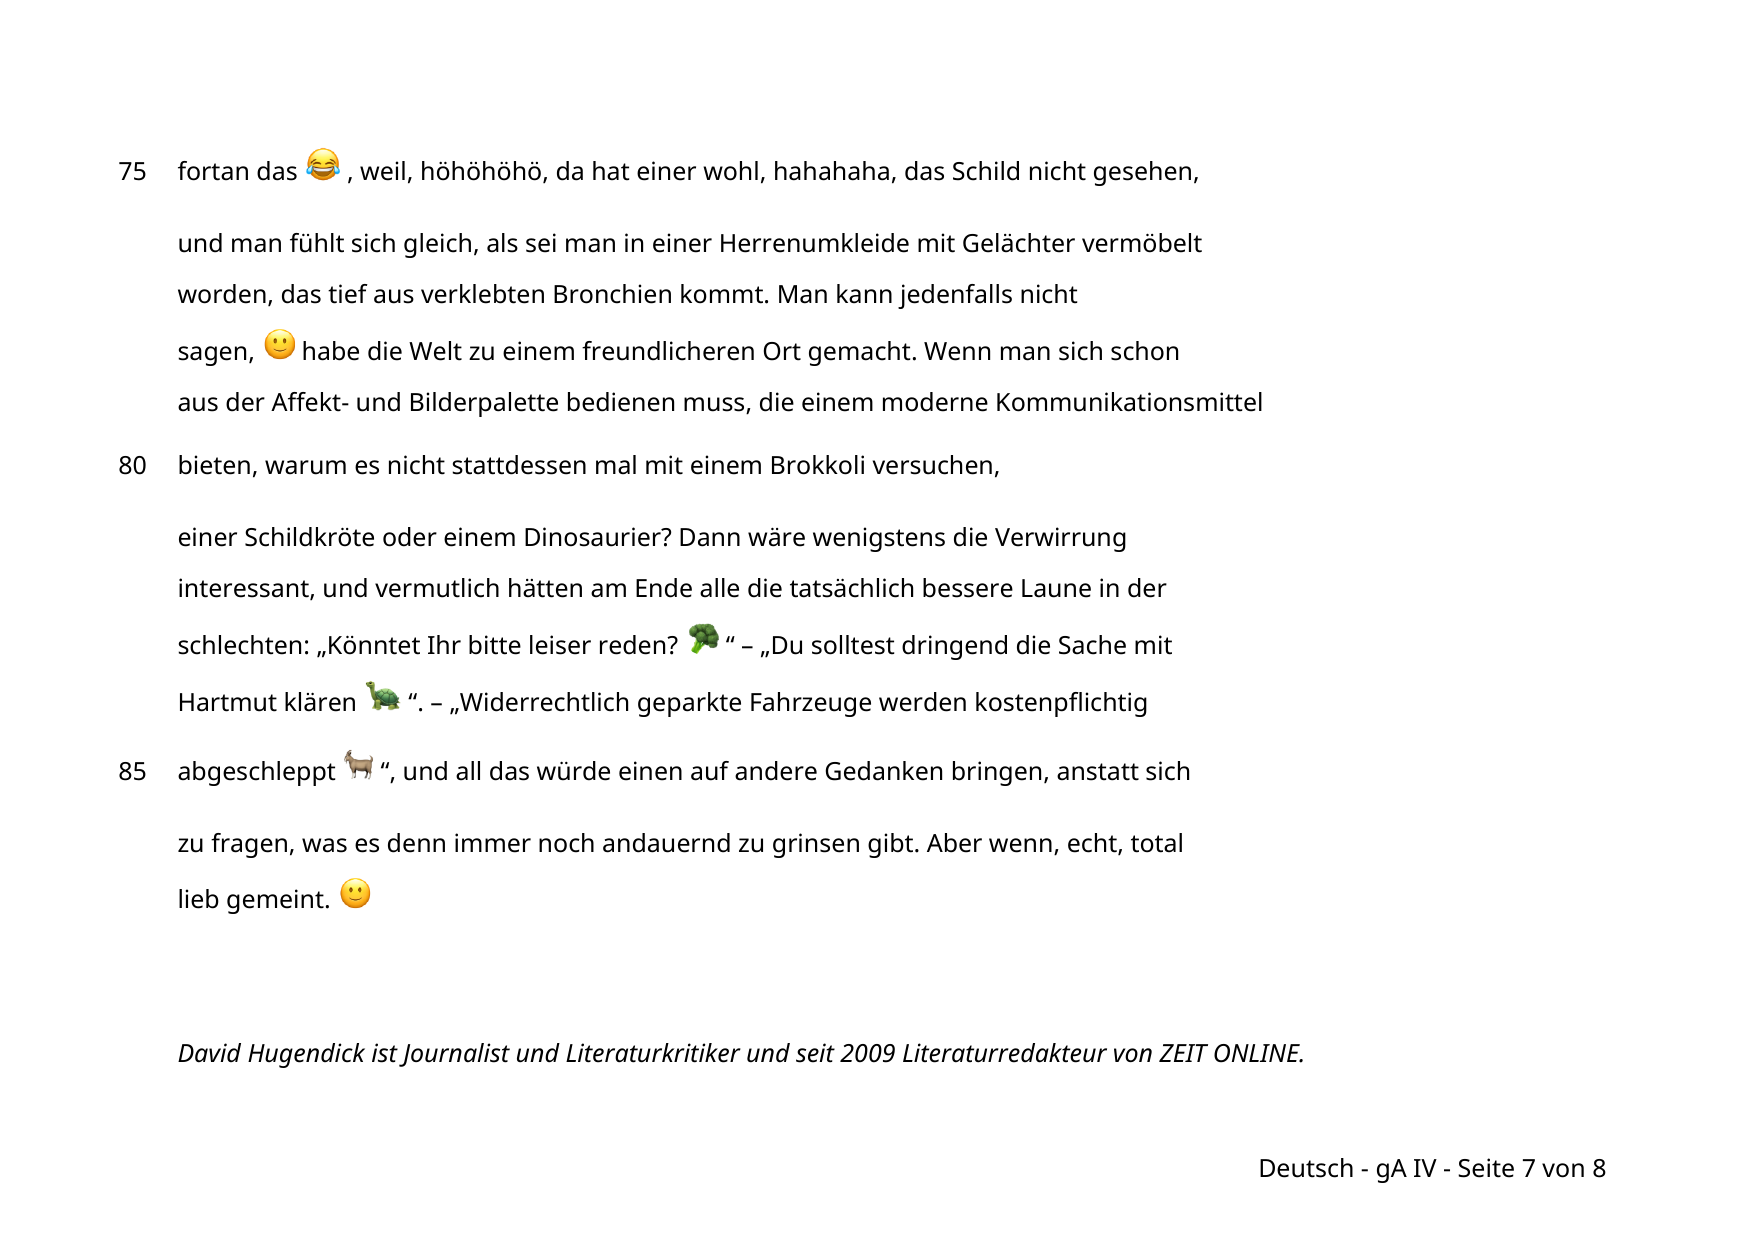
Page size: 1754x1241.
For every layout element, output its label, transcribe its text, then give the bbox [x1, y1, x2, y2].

list 75 fortan das , weil, höhöhöhö, da hat einer wohl, hahahaha, das Schild nicht gesehen, [118, 148, 1606, 187]
list sagen, habe die Welt zu einem freundlicheren Ort gemacht. Wenn man sich schon [177, 327, 1606, 367]
list David Hugendick ist Journalist und Literaturkritiker und seit 2009 Literaturredakteur von ZEIT ONLINE. [177, 1035, 1606, 1069]
list einer Schildkröte oder einem Dinosaurier? Dann wäre wenigstens die Verwirrung [177, 519, 1606, 554]
list lieb gemeint. [177, 876, 1606, 916]
picture [363, 678, 402, 711]
list Hartmut klären “. – „Widerrechtlich geparkte Fahrzeuge werden kostenpflichtig [177, 678, 1606, 718]
list aus der Affekt- und Bilderpalette bedienen muss, die einem moderne Kommunikationsmittel [177, 384, 1606, 418]
list worden, das tief aus verklebten Bronchien kommt. Man kann jedenfalls nicht [177, 276, 1606, 310]
picture [304, 147, 341, 181]
list 85 abgeschleppt “, und all das würde einen auf andere Gedanken bringen, anstatt sich [118, 748, 1606, 787]
list und man fühlt sich gleich, als sei man in einer Herrenumkleide mit Gelächter vermöbelt [177, 225, 1606, 259]
picture [684, 621, 720, 655]
picture [337, 876, 371, 909]
picture [261, 327, 295, 360]
list interessant, und vermutlich hätten am Ende alle die tatsächlich bessere Laune in der [177, 571, 1606, 605]
list schlechten: „Könntet Ihr bitte leiser reden? “ – „Du solltest dringend die Sache mit [177, 622, 1606, 661]
list 80 bieten, warum es nicht stattdessen mal mit einem Brokkoli versuchen, [118, 448, 1606, 482]
list zu fragen, was es denn immer noch andauernd zu grinsen gibt. Aber wenn, echt, total [177, 825, 1606, 859]
picture [342, 747, 374, 781]
